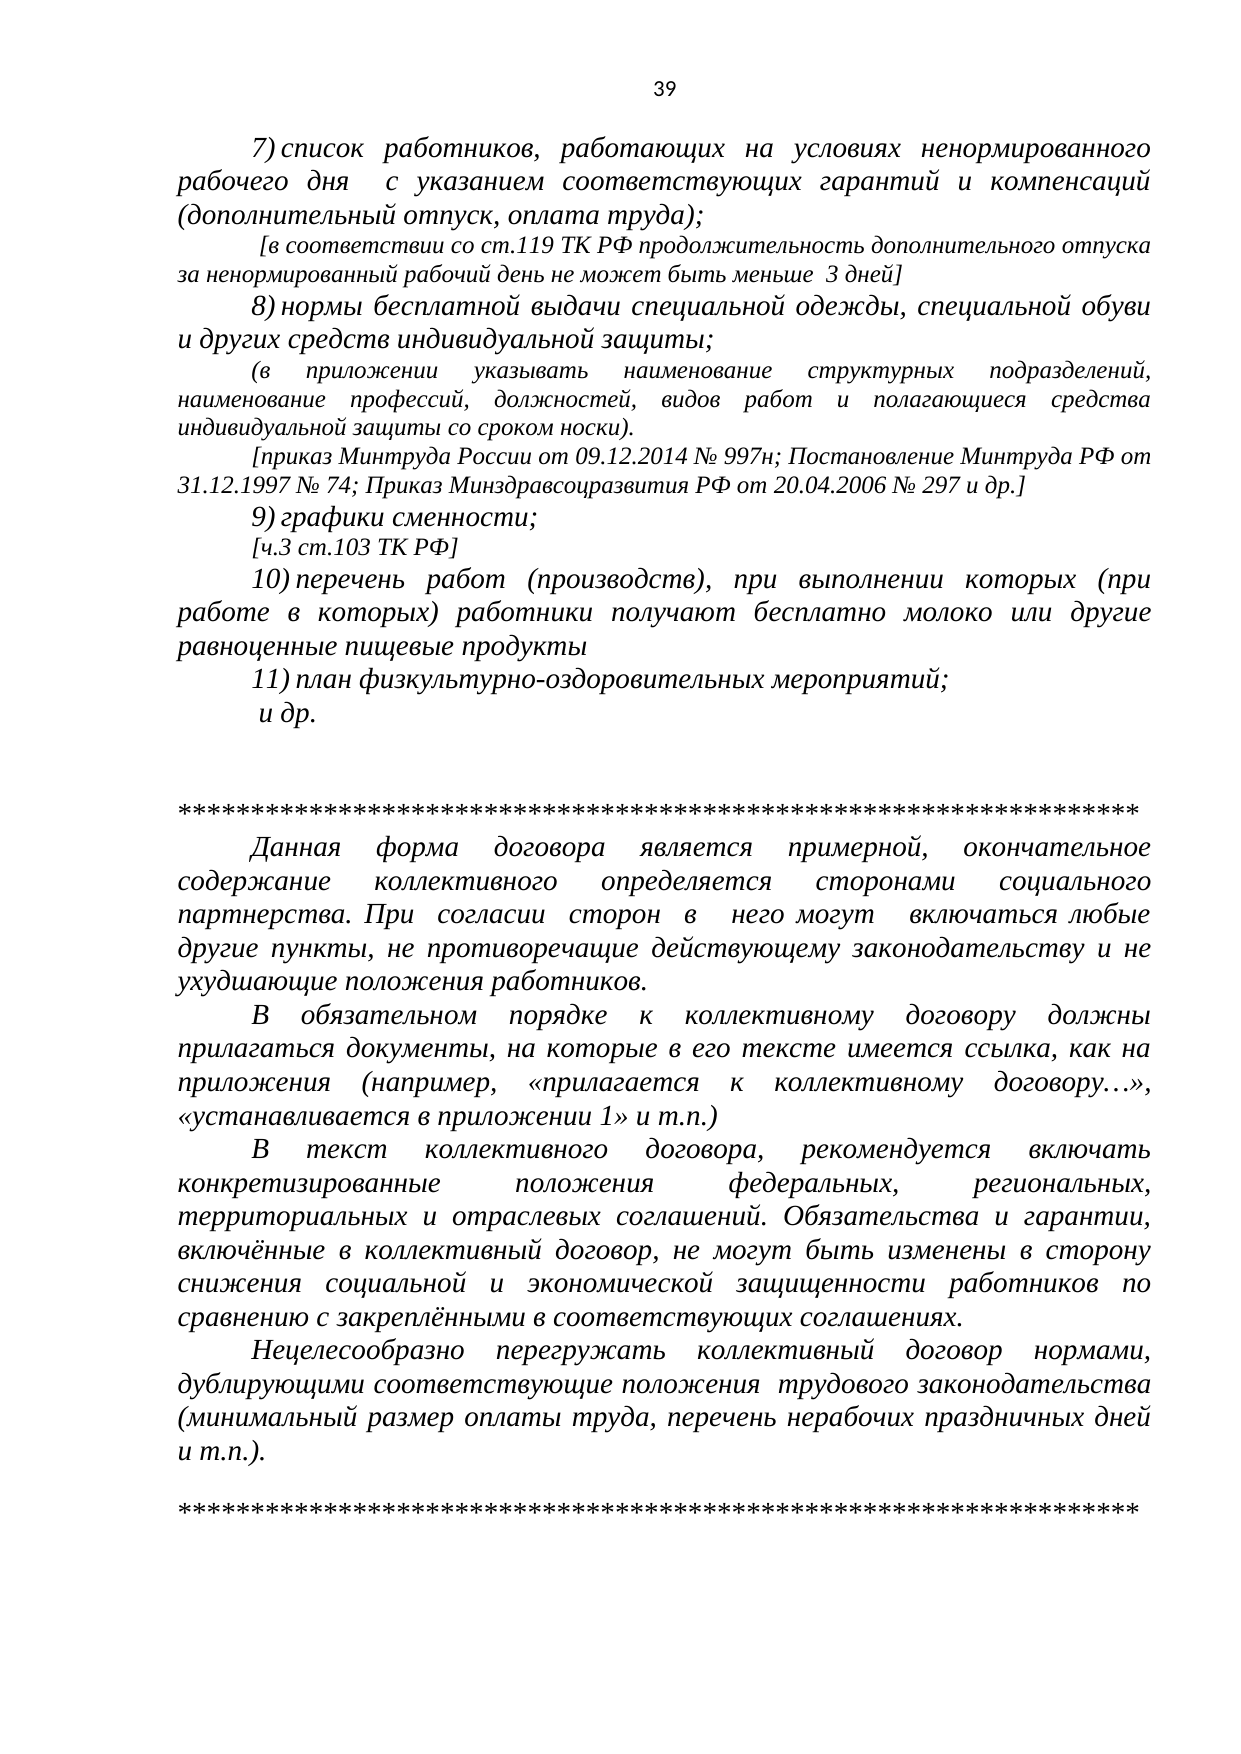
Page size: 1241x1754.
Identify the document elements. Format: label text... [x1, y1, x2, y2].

list графики сменности; [177, 499, 1152, 532]
text В текст коллективного договора, рекомендуется включать конкретизированные положения федеральных, региональных, территориальных и отраслевых соглашений. Обязательства и гарантии, включённые в коллективный договор, не могут быть изменены в сторону снижения социальной и экономической защищенности работников по сравнению с закреплёнными в соответствующих соглашениях. [177, 1131, 1152, 1332]
text [приказ Минтруда России от 09.12.2014 № 997н; Постановление Минтруда РФ от 31.12.1997 № 74; Приказ Минздравсоцразвития РФ от 20.04.2006 № 297 и др.] [177, 441, 1152, 499]
text ****************************************************************** [177, 1495, 1152, 1528]
list план физкультурно-оздоровительных мероприятий; [177, 662, 1152, 695]
text В обязательном порядке к коллективному договору должны прилагаться документы, на которые в его тексте имеется ссылка, как на приложения (например, «прилагается к коллективному договору…», «устанавливается в приложении 1» и т.п.) [177, 997, 1152, 1131]
text и др. [177, 695, 1152, 729]
text Нецелесообразно перегружать коллективный договор нормами, дублирующими соответствующие положения трудового законодательства (минимальный размер оплаты труда, перечень нерабочих праздничных дней и т.п.). [177, 1332, 1152, 1467]
list перечень работ (производств), при выполнении которых (при работе в которых) работники получают бесплатно молоко или другие равноценные пищевые продукты [177, 561, 1152, 662]
text (в приложении указывать наименование структурных подразделений, наименование профессий, должностей, видов работ и полагающиеся средства индивидуальной защиты со сроком носки). [177, 355, 1152, 441]
text ****************************************************************** [177, 796, 1152, 829]
text [в соответствии со ст.119 ТК РФ продолжительность дополнительного отпуска за ненормированный рабочий день не может быть меньше 3 дней] [177, 230, 1152, 288]
list список работников, работающих на условиях ненормированного рабочего дня с указанием соответствующих гарантий и компенсаций (дополнительный отпуск, оплата труда); [177, 130, 1152, 230]
text [ч.3 ст.103 ТК РФ] [251, 532, 1152, 561]
text Данная форма договора является примерной, окончательное содержание коллективного определяется сторонами социального партнерства. При согласии сторон в него могут включаться любые другие пункты, не противоречащие действующему законодательству и не ухудшающие положения работников. [177, 829, 1152, 997]
list нормы бесплатной выдачи специальной одежды, специальной обуви и других средств индивидуальной защиты; [177, 288, 1152, 355]
